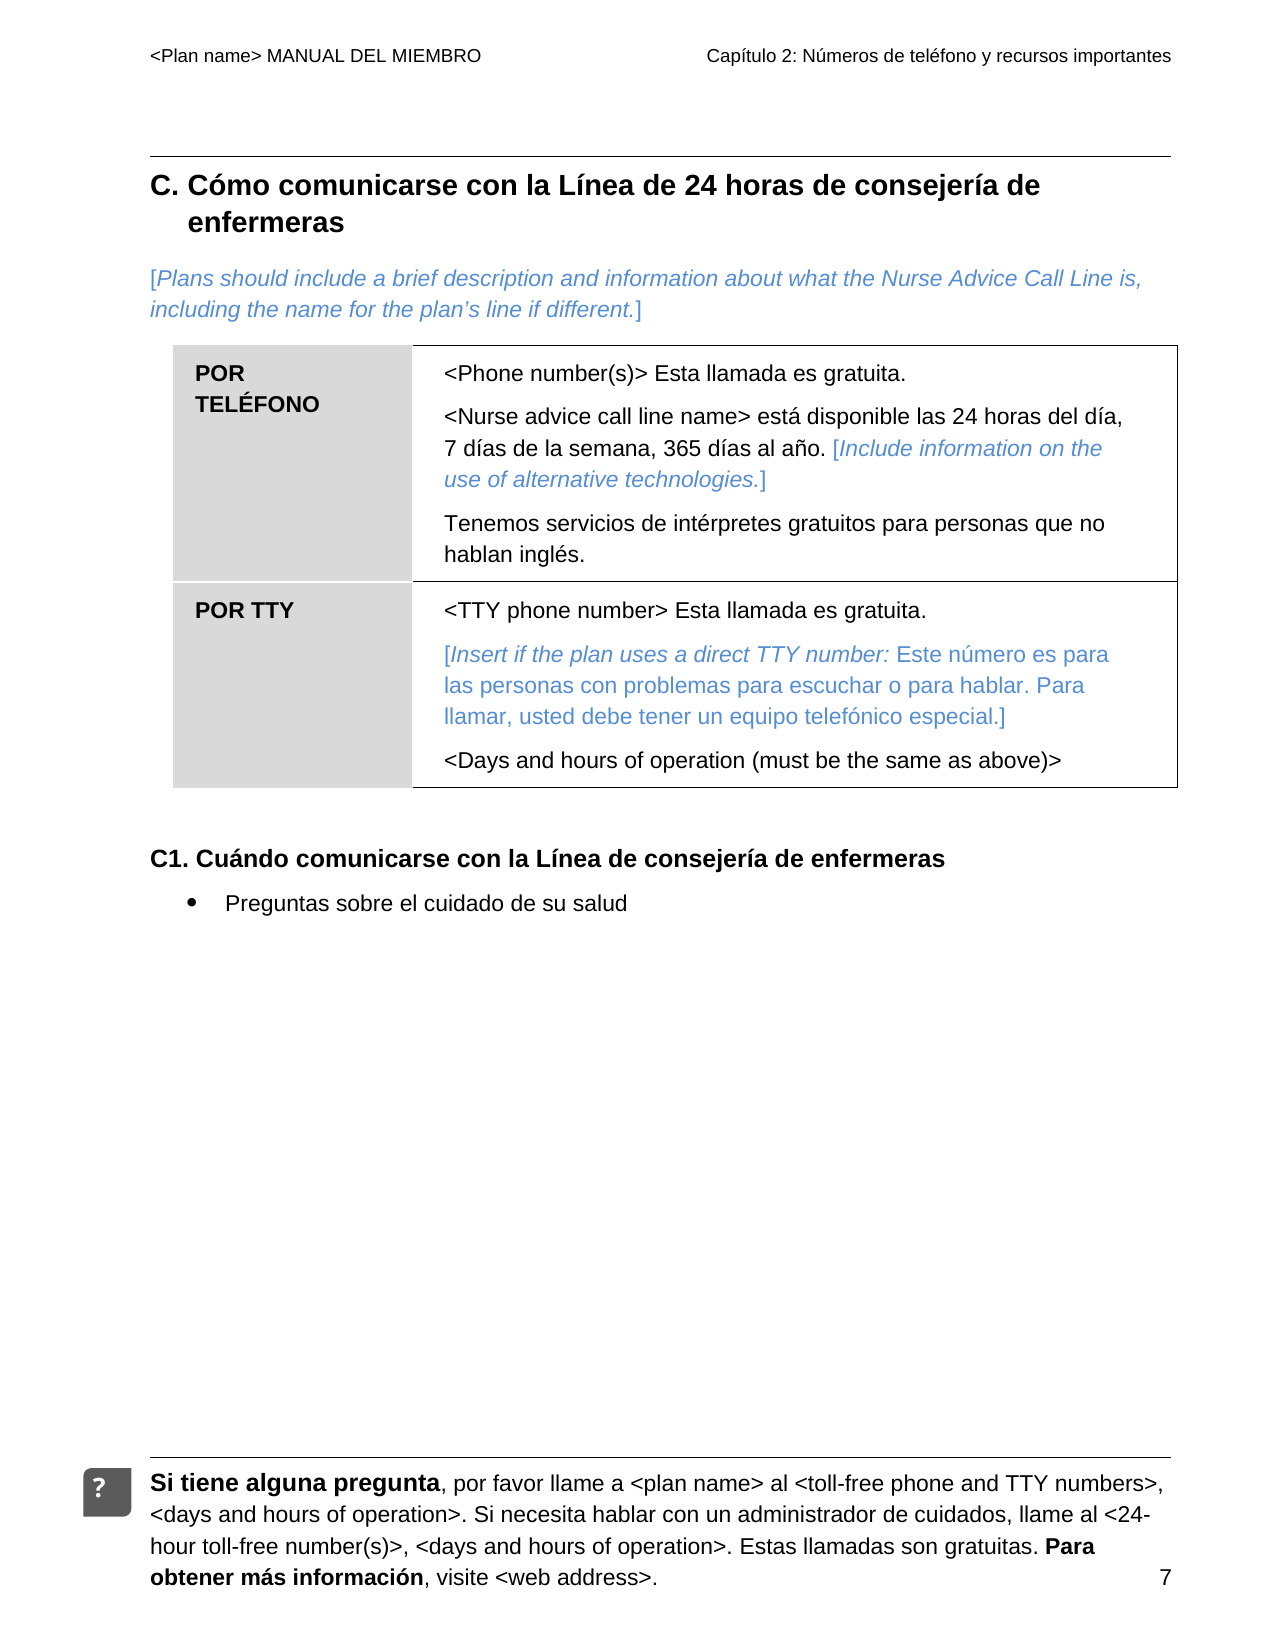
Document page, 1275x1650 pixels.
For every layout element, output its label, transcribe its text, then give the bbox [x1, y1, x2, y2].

text Preguntas sobre el cuidado de su salud [187, 886, 1096, 917]
text [Plans should include a brief description and information about what the Nurse Advice Call Line is, including the name for the plan’s line if different.] [150, 261, 1171, 324]
table_header <Phone number(s)> Esta llamada es gratuita. <Nurse advice call line name> está disponible las 24 horas del día, 7 días de la semana, 365 días al año. [Include information on the use of alternative technologies.] Tenemos servicios de intérpretes gratuitos para personas que no hablan inglés. [413, 346, 1177, 581]
table_cell <TTY phone number> Esta llamada es gratuita. [Insert if the plan uses a direct TTY number: Este número es para las personas con problemas para escuchar o para hablar. Para llamar, usted debe tener un equipo telefónico especial.] <Days and hours of operation (must be the same as above)> [413, 582, 1177, 787]
table_cell POR TTY [173, 583, 412, 787]
table_header POR TELÉFONO [173, 346, 412, 581]
subtitle C1. Cuándo comunicarse con la Línea de consejería de enfermeras [150, 840, 1096, 874]
subtitle C. Cómo comunicarse con la Línea de 24 horas de consejería de enfermeras [150, 157, 1171, 240]
